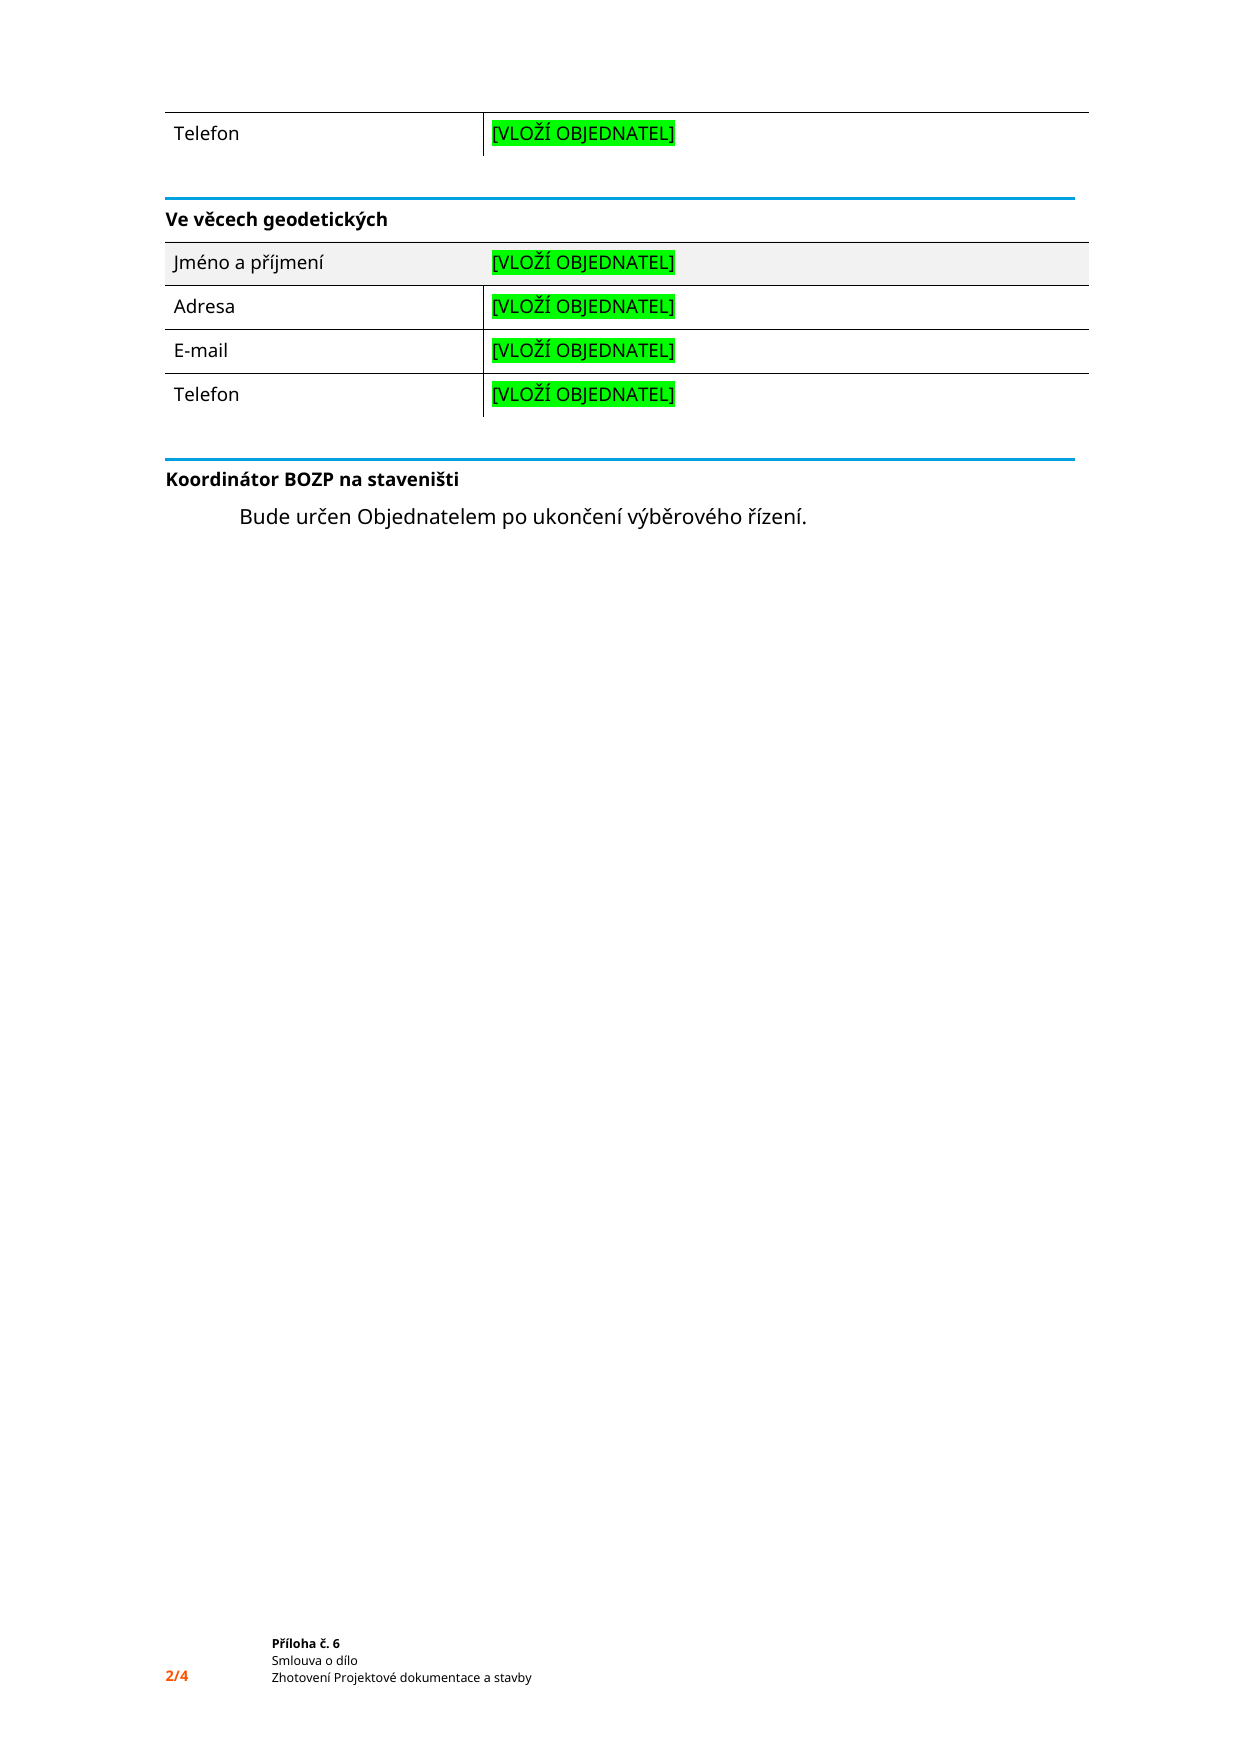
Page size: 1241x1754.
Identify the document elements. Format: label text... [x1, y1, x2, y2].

table_cell [VLOŽÍ OBJEDNATEL] [484, 330, 1089, 373]
table_cell Telefon [165, 113, 483, 156]
table_cell Telefon [165, 374, 483, 417]
table_header [VLOŽÍ OBJEDNATEL] [484, 243, 1089, 285]
text Koordinátor BOZP na staveništi [165, 461, 1075, 492]
table_cell [VLOŽÍ OBJEDNATEL] [484, 374, 1089, 417]
table_header Jméno a příjmení [165, 243, 484, 285]
text Ve věcech geodetických [165, 200, 1075, 231]
table_cell E-mail [165, 330, 483, 373]
table_cell [VLOŽÍ OBJEDNATEL] [484, 113, 1089, 156]
table_cell Adresa [165, 286, 483, 329]
table_cell [VLOŽÍ OBJEDNATEL] [484, 286, 1089, 329]
text Bude určen Objednatelem po ukončení výběrového řízení. [239, 502, 1075, 531]
